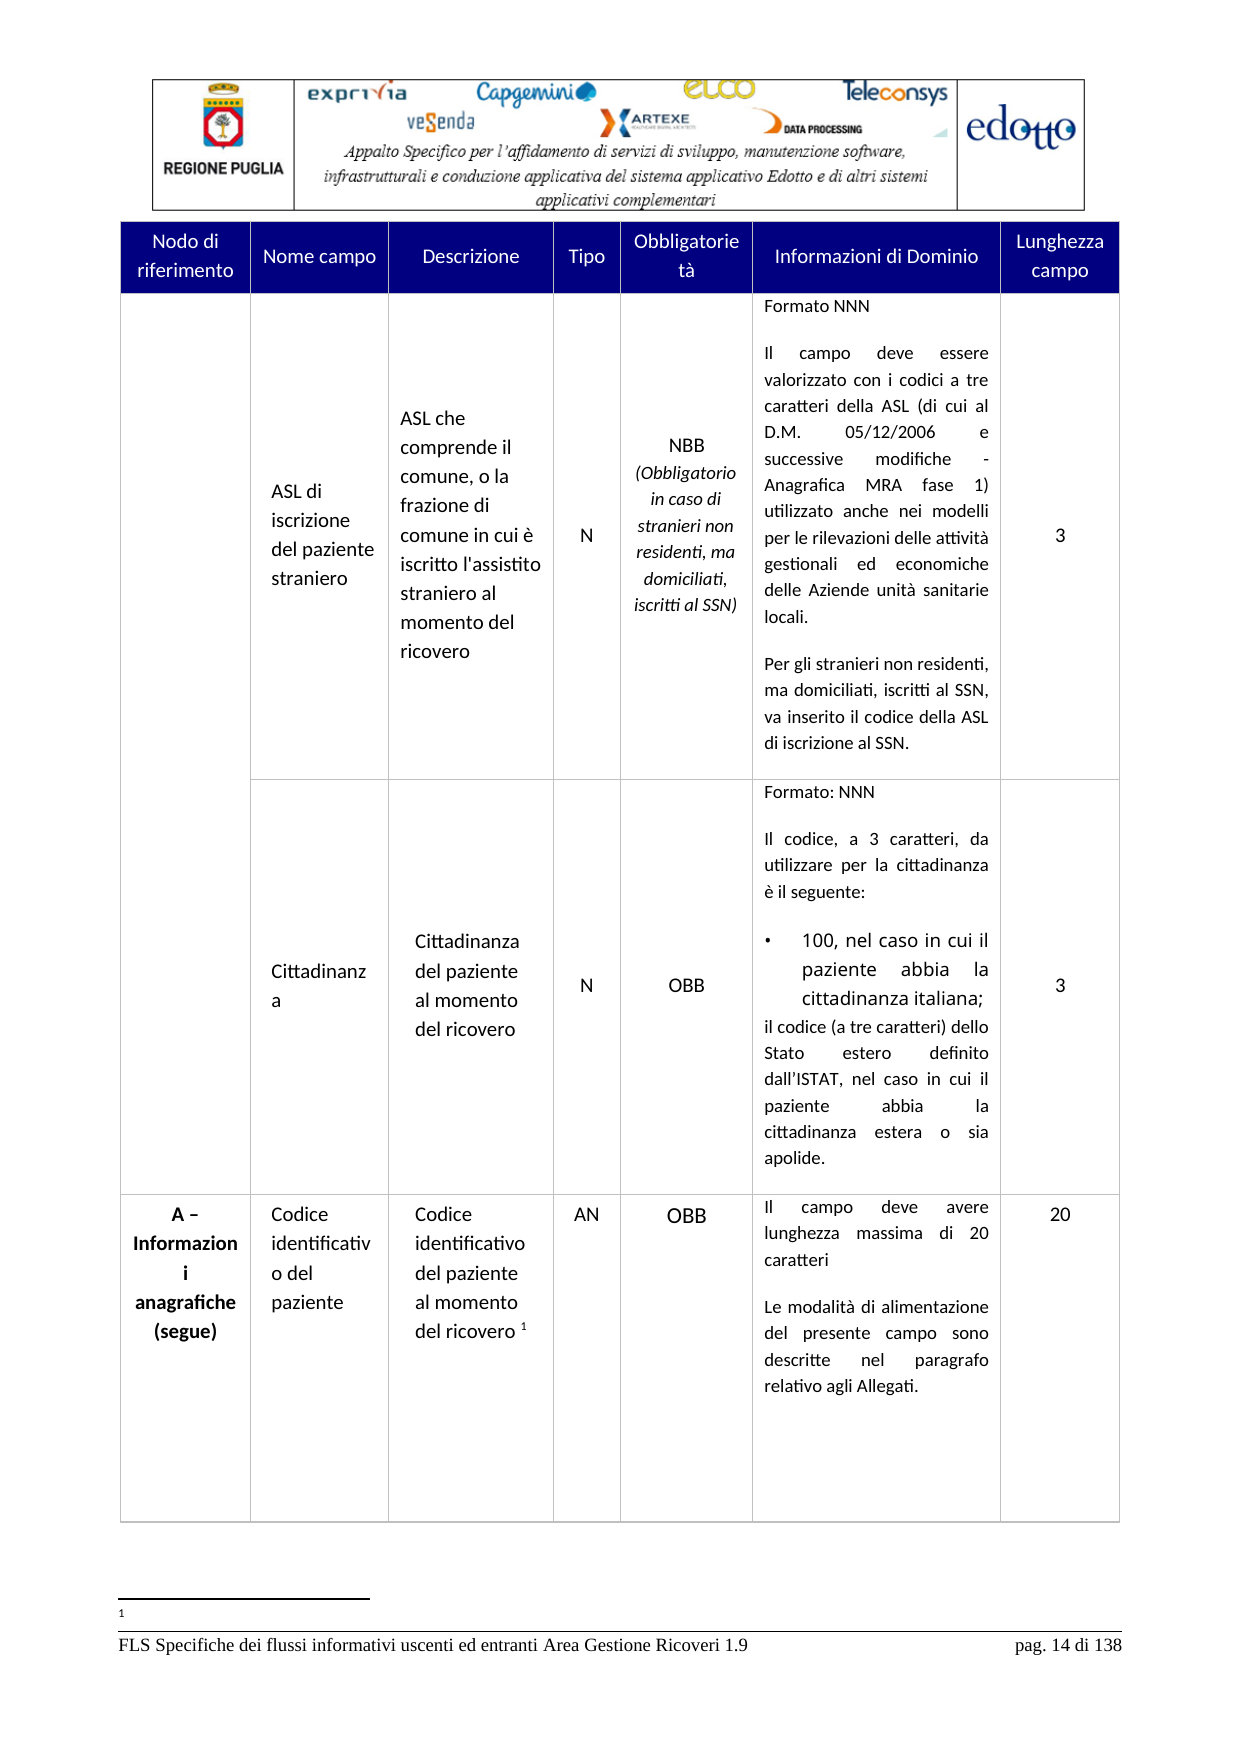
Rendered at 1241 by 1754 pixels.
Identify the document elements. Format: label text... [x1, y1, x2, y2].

table_cell 3 [1001, 294, 1119, 779]
table_header Nome campo [251, 222, 388, 293]
table_cell N [554, 780, 620, 1194]
table_cell ASL che comprende il comune, o la frazione di comune in cui è iscritto l'assistito straniero al momento del ricovero [389, 294, 553, 779]
table_cell A – Informazioni anagrafiche (segue) [121, 1195, 250, 1521]
table_cell Il campo deve avere lunghezza massima di 20 caratteri Le modalità di alimentazione del presente campo sono descritte nel paragrafo relativo agli Allegati. [753, 1195, 1000, 1521]
table_header Lunghezza campo [1001, 222, 1119, 293]
table_cell N [554, 294, 620, 779]
table_cell NBB (Obbligatorio in caso di stranieri non residenti, ma domiciliati, iscritti al SSN) [621, 294, 752, 779]
table_cell Cittadinanza [251, 780, 388, 1194]
table_cell AN [554, 1195, 620, 1521]
table_cell Codice identificativo del paziente al momento del ricovero [389, 1195, 553, 1521]
table_header Descrizione [389, 222, 553, 293]
table_cell OBB [621, 1195, 752, 1521]
table_cell Cittadinanza del paziente al momento del ricovero [389, 780, 553, 1194]
table_header Nodo di riferimento [121, 222, 250, 293]
table_cell OBB [621, 780, 752, 1194]
table_cell Formato: NNN Il codice, a 3 caratteri, da utilizzare per la cittadinanza è il seguente: 100, nel caso in cui il paziente abbia la cittadinanza italiana; il codice (a tre caratteri) dello Stato estero definito dall’ISTAT, nel caso in cui il paziente abbia la cittadinanza estera o sia apolide. [753, 780, 1000, 1194]
table_header Obbligatorietà [621, 222, 752, 293]
table_header Tipo [554, 222, 620, 293]
table_header Informazioni di Dominio [753, 222, 1000, 293]
picture [147, 73, 1093, 218]
table_cell Codice identificativo del paziente [251, 1195, 388, 1521]
table_cell Formato NNN Il campo deve essere valorizzato con i codici a tre caratteri della ASL (di cui al D.M. 05/12/2006 e successive modifiche - Anagrafica MRA fase 1) utilizzato anche nei modelli per le rilevazioni delle attività gestionali ed economiche delle Aziende unità sanitarie locali. Per gli stranieri non residenti, ma domiciliati, iscritti al SSN, va inserito il codice della ASL di iscrizione al SSN. [753, 294, 1000, 779]
table_cell ASL di iscrizione del paziente straniero [251, 294, 388, 779]
table_cell 3 [1001, 780, 1119, 1194]
table_cell 20 [1001, 1195, 1119, 1521]
